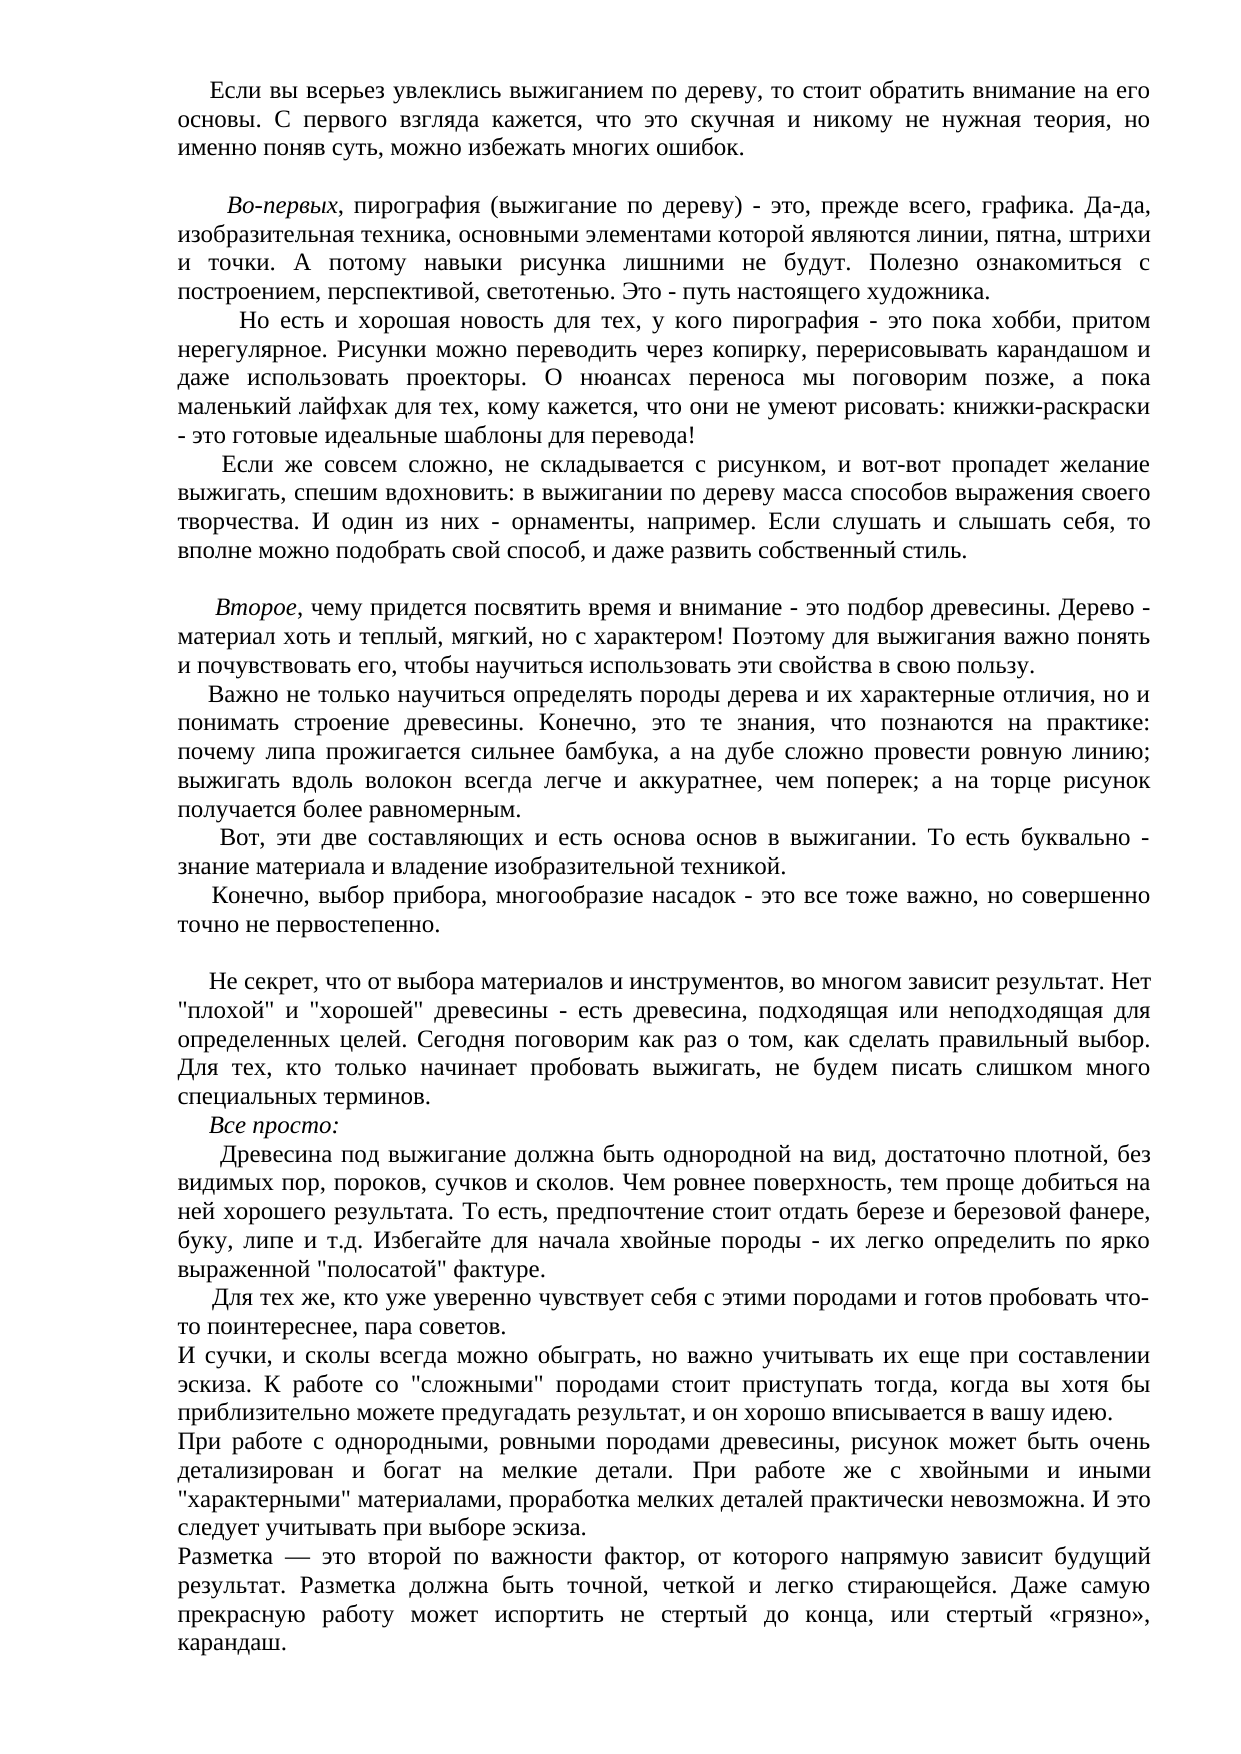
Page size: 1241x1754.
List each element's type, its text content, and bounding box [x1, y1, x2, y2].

text Но есть и хорошая новость для тех, у кого пирография - это пока хобби, притом нерегулярное. Рисунки можно переводить через копирку, перерисовывать карандашом и даже использовать проекторы. О нюансах переноса мы поговорим позже, а пока маленький лайфхак для тех, кому кажется, что они не умеют рисовать: книжки-раскраски - это готовые идеальные шаблоны для перевода! [177, 305, 1152, 449]
text Не секрет, что от выбора материалов и инструментов, во многом зависит результат. Нет "плохой" и "хорошей" древесины - есть древесина, подходящая или неподходящая для определенных целей. Сегодня поговорим как раз о том, как сделать правильный выбор. Для тех, кто только начинает пробовать выжигать, не будем писать слишком много специальных терминов. [177, 966, 1152, 1110]
text Вот, эти две составляющих и есть основа основ в выжигании. То есть буквально - знание материала и владение изобразительной техникой. [177, 822, 1152, 880]
text Древесина под выжигание должна быть однородной на вид, достаточно плотной, без видимых пор, пороков, сучков и сколов. Чем ровнее поверхность, тем проще добиться на ней хорошего результата. То есть, предпочтение стоит отдать березе и березовой фанере, буку, липе и т.д. Избегайте для начала хвойные породы - их легко определить по ярко выраженной "полосатой" фактуре. [177, 1139, 1152, 1282]
text Конечно, выбор прибора, многообразие насадок - это все тоже важно, но совершенно точно не первостепенно. [177, 880, 1152, 937]
text Все просто: [177, 1110, 1152, 1139]
text Во-первых, пирография (выжигание по дереву) - это, прежде всего, графика. Да-да, изобразительная техника, основными элементами которой являются линии, пятна, штрихи и точки. А потому навыки рисунка лишними не будут. Полезно ознакомиться с построением, перспективой, светотенью. Это - путь настоящего художника. [177, 190, 1152, 305]
text При работе с однородными, ровными породами древесины, рисунок может быть очень детализирован и богат на мелкие детали. При работе же с хвойными и иными "характерными" материалами, проработка мелких деталей практически невозможна. И это следует учитывать при выборе эскиза. [177, 1426, 1152, 1541]
text Разметка — это второй по важности фактор, от которого напрямую зависит будущий результат. Разметка должна быть точной, четкой и легко стирающейся. Даже самую прекрасную работу может испортить не стертый до конца, или стертый «грязно», карандаш. [177, 1541, 1152, 1656]
text Второе, чему придется посвятить время и внимание - это подбор древесины. Дерево - материал хоть и теплый, мягкий, но с характером! Поэтому для выжигания важно понять и почувствовать его, чтобы научиться использовать эти свойства в свою пользу. [177, 592, 1152, 679]
text Если же совсем сложно, не складывается с рисунком, и вот-вот пропадет желание выжигать, спешим вдохновить: в выжигании по дереву масса способов выражения своего творчества. И один из них - орнаменты, например. Если слушать и слышать себя, то вполне можно подобрать свой способ, и даже развить собственный стиль. [177, 449, 1152, 564]
text Важно не только научиться определять породы дерева и их характерные отличия, но и понимать строение древесины. Конечно, это те знания, что познаются на практике: почему липа прожигается сильнее бамбука, а на дубе сложно провести ровную линию; выжигать вдоль волокон всегда легче и аккуратнее, чем поперек; а на торце рисунок получается более равномерным. [177, 679, 1152, 822]
text Если вы всерьез увлеклись выжиганием по дереву, то стоит обратить внимание на его основы. С первого взгляда кажется, что это скучная и никому не нужная теория, но именно поняв суть, можно избежать многих ошибок. [177, 75, 1152, 161]
text И сучки, и сколы всегда можно обыграть, но важно учитывать их еще при составлении эскиза. К работе со "сложными" породами стоит приступать тогда, когда вы хотя бы приблизительно можете предугадать результат, и он хорошо вписывается в вашу идею. [177, 1340, 1152, 1426]
text Для тех же, кто уже уверенно чувствует себя с этими породами и готов пробовать что-то поинтереснее, пара советов. [177, 1282, 1152, 1340]
